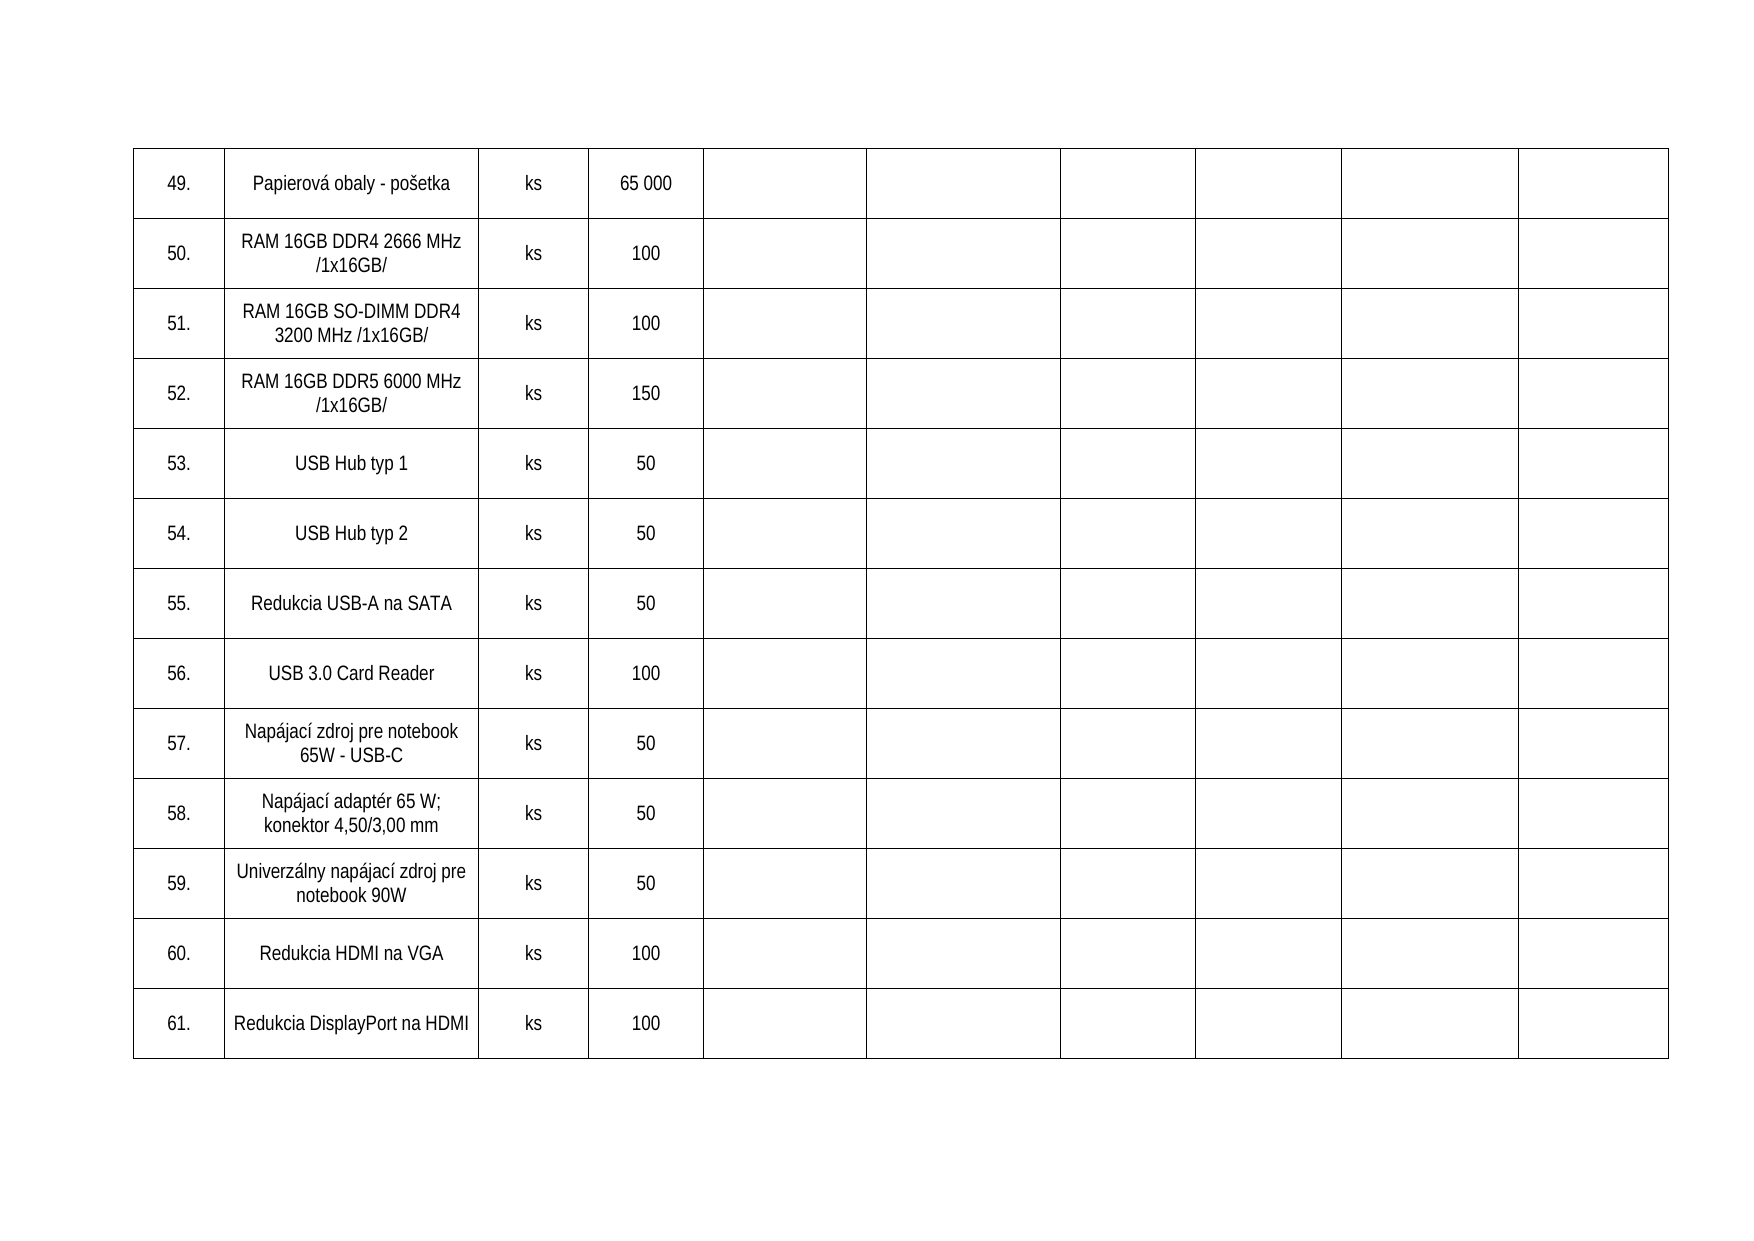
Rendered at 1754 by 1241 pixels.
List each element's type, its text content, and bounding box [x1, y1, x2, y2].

table_cell [1196, 639, 1341, 708]
table_cell 58. [134, 779, 224, 848]
table_cell [1342, 779, 1518, 848]
table_cell ks [479, 569, 588, 638]
table_cell [1519, 989, 1668, 1058]
table_cell [1342, 359, 1518, 428]
table_cell ks [479, 289, 588, 358]
table_cell 51. [134, 289, 224, 358]
table_cell Redukcia USB-A na SATA [225, 569, 478, 638]
table_cell ks [479, 219, 588, 288]
table_cell 57. [134, 709, 224, 778]
table_cell [867, 709, 1060, 778]
table_cell [1061, 149, 1195, 218]
table_cell [1061, 569, 1195, 638]
table_cell 100 [589, 219, 703, 288]
table_cell RAM 16GB DDR5 6000 MHz /1x16GB/ [225, 359, 478, 428]
table_cell [704, 849, 866, 918]
table_cell [1196, 569, 1341, 638]
table_cell [1196, 919, 1341, 988]
table_cell 49. [134, 149, 224, 218]
table_cell [867, 429, 1060, 498]
table_cell 54. [134, 499, 224, 568]
table_cell [867, 289, 1060, 358]
table_cell Papierová obaly - pošetka [225, 149, 478, 218]
table_cell [1519, 429, 1668, 498]
table_cell USB 3.0 Card Reader [225, 639, 478, 708]
table_cell [1061, 289, 1195, 358]
table_cell [1519, 499, 1668, 568]
table_cell RAM 16GB SO-DIMM DDR4 3200 MHz /1x16GB/ [225, 289, 478, 358]
table_cell [704, 499, 866, 568]
table_cell [704, 639, 866, 708]
table_cell [1519, 849, 1668, 918]
table_cell [1342, 989, 1518, 1058]
table_cell USB Hub typ 2 [225, 499, 478, 568]
table_cell [704, 289, 866, 358]
table_cell [1519, 919, 1668, 988]
table_cell [1196, 429, 1341, 498]
table_cell [1519, 359, 1668, 428]
table_cell [704, 779, 866, 848]
table_cell 55. [134, 569, 224, 638]
table_cell [1196, 219, 1341, 288]
table_cell [1519, 779, 1668, 848]
table_cell 50. [134, 219, 224, 288]
table_cell 100 [589, 919, 703, 988]
table_cell [1061, 919, 1195, 988]
table_cell 59. [134, 849, 224, 918]
table_cell [1196, 989, 1341, 1058]
table_cell [1342, 289, 1518, 358]
table_cell ks [479, 849, 588, 918]
table_cell [1342, 499, 1518, 568]
table_cell [867, 569, 1060, 638]
table_cell [704, 219, 866, 288]
table_cell [867, 779, 1060, 848]
table_cell ks [479, 709, 588, 778]
table_cell 50 [589, 499, 703, 568]
table_cell [1061, 639, 1195, 708]
table_cell [867, 499, 1060, 568]
table_cell [1519, 569, 1668, 638]
table_cell ks [479, 779, 588, 848]
table_cell [1061, 989, 1195, 1058]
table_cell ks [479, 499, 588, 568]
table_cell 50 [589, 429, 703, 498]
table_cell USB Hub typ 1 [225, 429, 478, 498]
table_cell [704, 429, 866, 498]
table_cell [1196, 289, 1341, 358]
table_cell [1196, 499, 1341, 568]
table_cell [1519, 289, 1668, 358]
table_cell 61. [134, 989, 224, 1058]
table_cell 100 [589, 639, 703, 708]
table_cell ks [479, 429, 588, 498]
table_cell [867, 219, 1060, 288]
table_cell Univerzálny napájací zdroj pre notebook 90W [225, 849, 478, 918]
table_cell [1061, 499, 1195, 568]
table_cell [1342, 709, 1518, 778]
table_cell ks [479, 149, 588, 218]
table_cell [1519, 219, 1668, 288]
table_cell [1061, 849, 1195, 918]
table_cell [1519, 709, 1668, 778]
table_cell [867, 149, 1060, 218]
table_cell 50 [589, 569, 703, 638]
table_cell [1061, 709, 1195, 778]
table_cell [1342, 919, 1518, 988]
table_cell ks [479, 989, 588, 1058]
table_cell [704, 919, 866, 988]
table_cell [1061, 359, 1195, 428]
table_cell 150 [589, 359, 703, 428]
table_cell [867, 359, 1060, 428]
table_cell [867, 849, 1060, 918]
table_cell ks [479, 639, 588, 708]
table_cell [704, 359, 866, 428]
table_cell 56. [134, 639, 224, 708]
table_cell 50 [589, 849, 703, 918]
table_cell [1061, 219, 1195, 288]
table_cell ks [479, 919, 588, 988]
table_cell 50 [589, 779, 703, 848]
table_cell Napájací adaptér 65 W; konektor 4,50/3,00 mm [225, 779, 478, 848]
table_cell [1196, 359, 1341, 428]
table_cell [867, 989, 1060, 1058]
table_cell [1196, 779, 1341, 848]
table_cell [704, 989, 866, 1058]
table_cell Redukcia HDMI na VGA [225, 919, 478, 988]
table_cell [1342, 219, 1518, 288]
table_cell 100 [589, 989, 703, 1058]
table_cell 60. [134, 919, 224, 988]
table_cell 53. [134, 429, 224, 498]
table_cell [1342, 849, 1518, 918]
table_cell Redukcia DisplayPort na HDMI [225, 989, 478, 1058]
table_cell RAM 16GB DDR4 2666 MHz /1x16GB/ [225, 219, 478, 288]
table_cell [1519, 639, 1668, 708]
table_cell [1342, 429, 1518, 498]
table_cell Napájací zdroj pre notebook 65W - USB-C [225, 709, 478, 778]
table_cell [1196, 849, 1341, 918]
table_cell [867, 919, 1060, 988]
table_cell ks [479, 359, 588, 428]
table_cell [1061, 779, 1195, 848]
table_cell 50 [589, 709, 703, 778]
table_cell [1342, 639, 1518, 708]
table_cell [1196, 709, 1341, 778]
table_cell [1342, 569, 1518, 638]
table_cell [704, 569, 866, 638]
table_cell [1519, 149, 1668, 218]
table_cell [867, 639, 1060, 708]
table_cell [1061, 429, 1195, 498]
table_cell [1196, 149, 1341, 218]
table_cell [704, 149, 866, 218]
table_cell 52. [134, 359, 224, 428]
table_cell 100 [589, 289, 703, 358]
table_cell [704, 709, 866, 778]
table_cell [1342, 149, 1518, 218]
table_cell 65 000 [589, 149, 703, 218]
